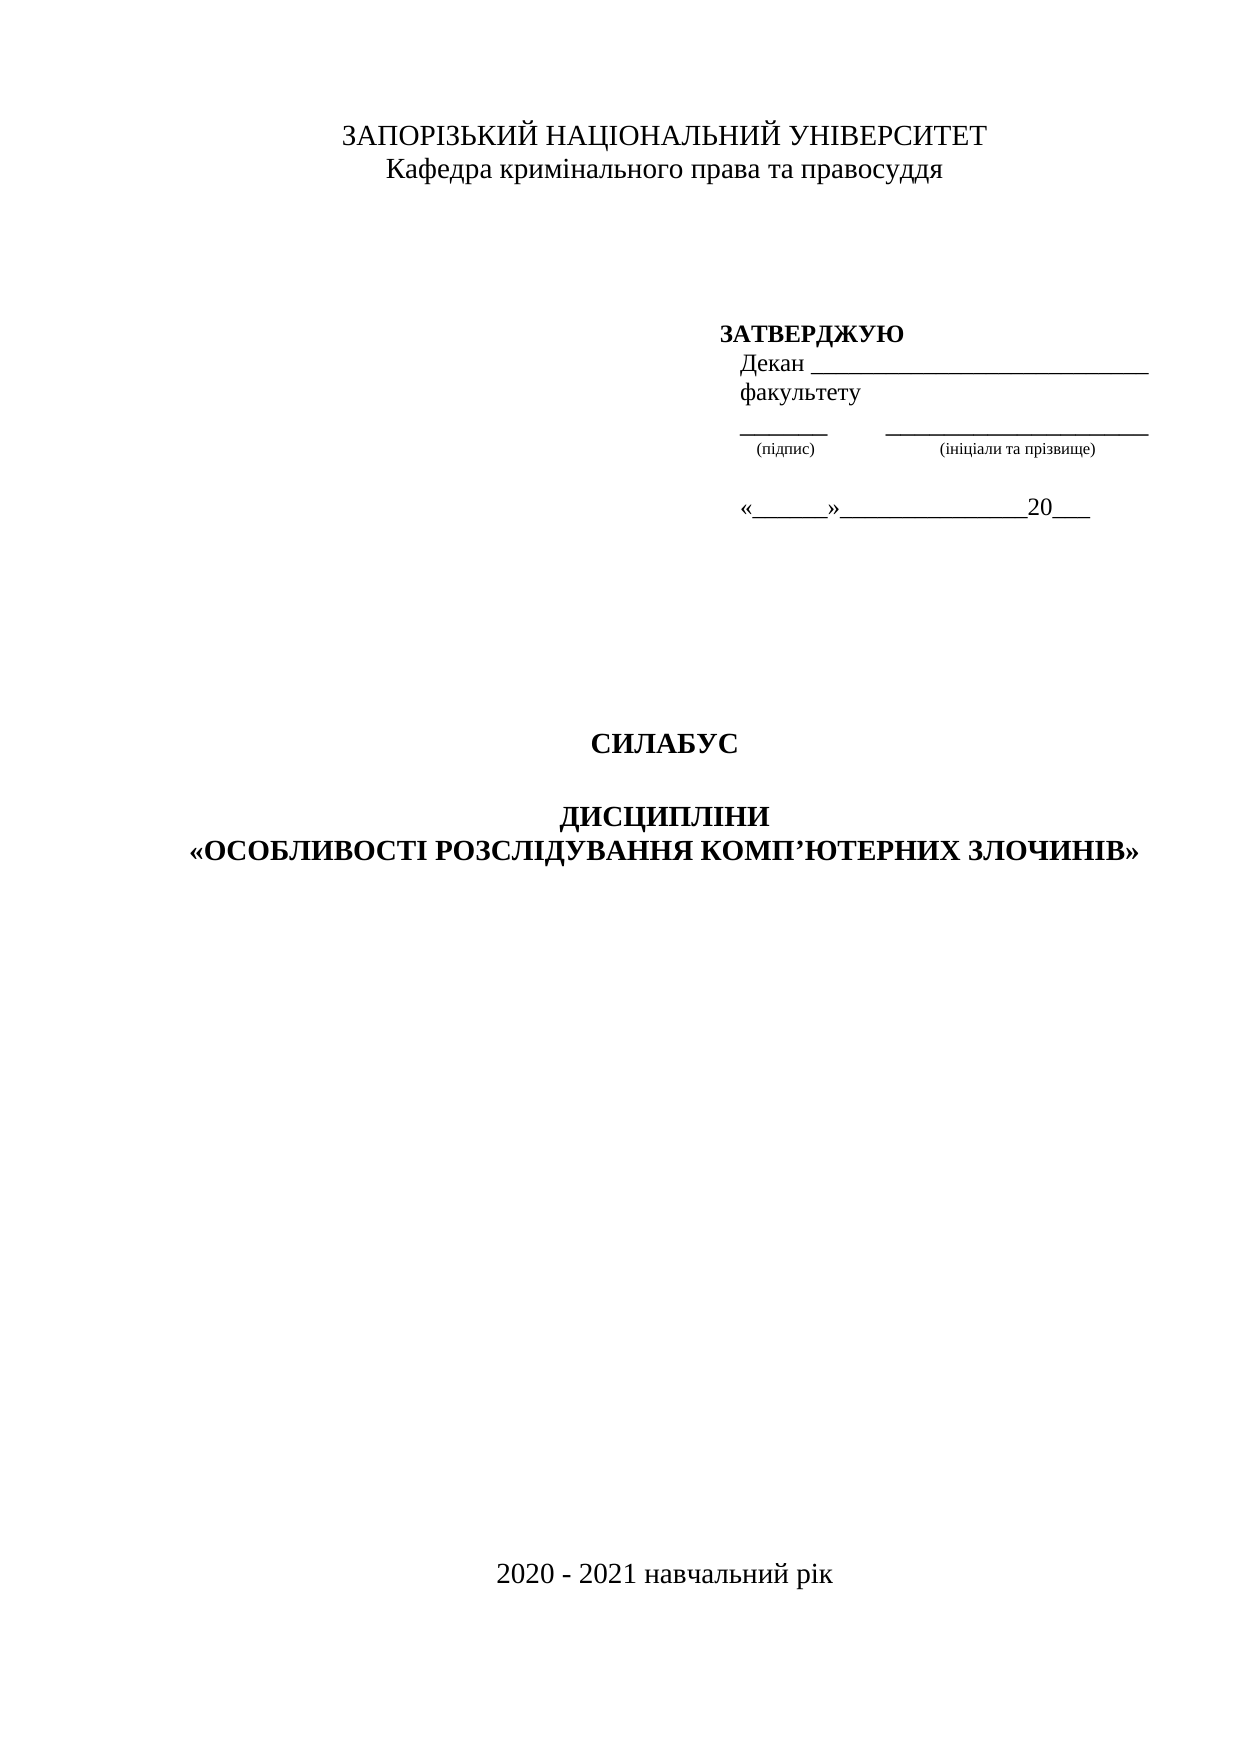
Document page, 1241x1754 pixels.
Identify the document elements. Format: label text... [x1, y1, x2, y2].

text ______ __________________ [740, 406, 1152, 439]
text Декан ___________________________ [740, 348, 1152, 377]
text ЗАПОРІЗЬКИЙ НАЦІОНАЛЬНИЙ УНІВЕРСИТЕТ [177, 118, 1152, 152]
text Кафедра кримінального права та правосуддя [177, 152, 1152, 185]
text «ОСОБЛИВОСТІ РОЗСЛІДУВАННЯ КОМП’ЮТЕРНИХ ЗЛОЧИНІВ» [177, 833, 1152, 866]
text «______»_______________20___ [666, 492, 1152, 521]
text (підпис) (ініціали та прізвище) [740, 439, 1152, 458]
subtitle СИЛАБУС [177, 726, 1152, 759]
text 2020 - 2021 навчальний рік [177, 1556, 1152, 1590]
text дисципліни [177, 799, 1152, 833]
text ЗАТВЕРДЖУЮ [398, 319, 1152, 348]
text факультету [740, 377, 1152, 406]
